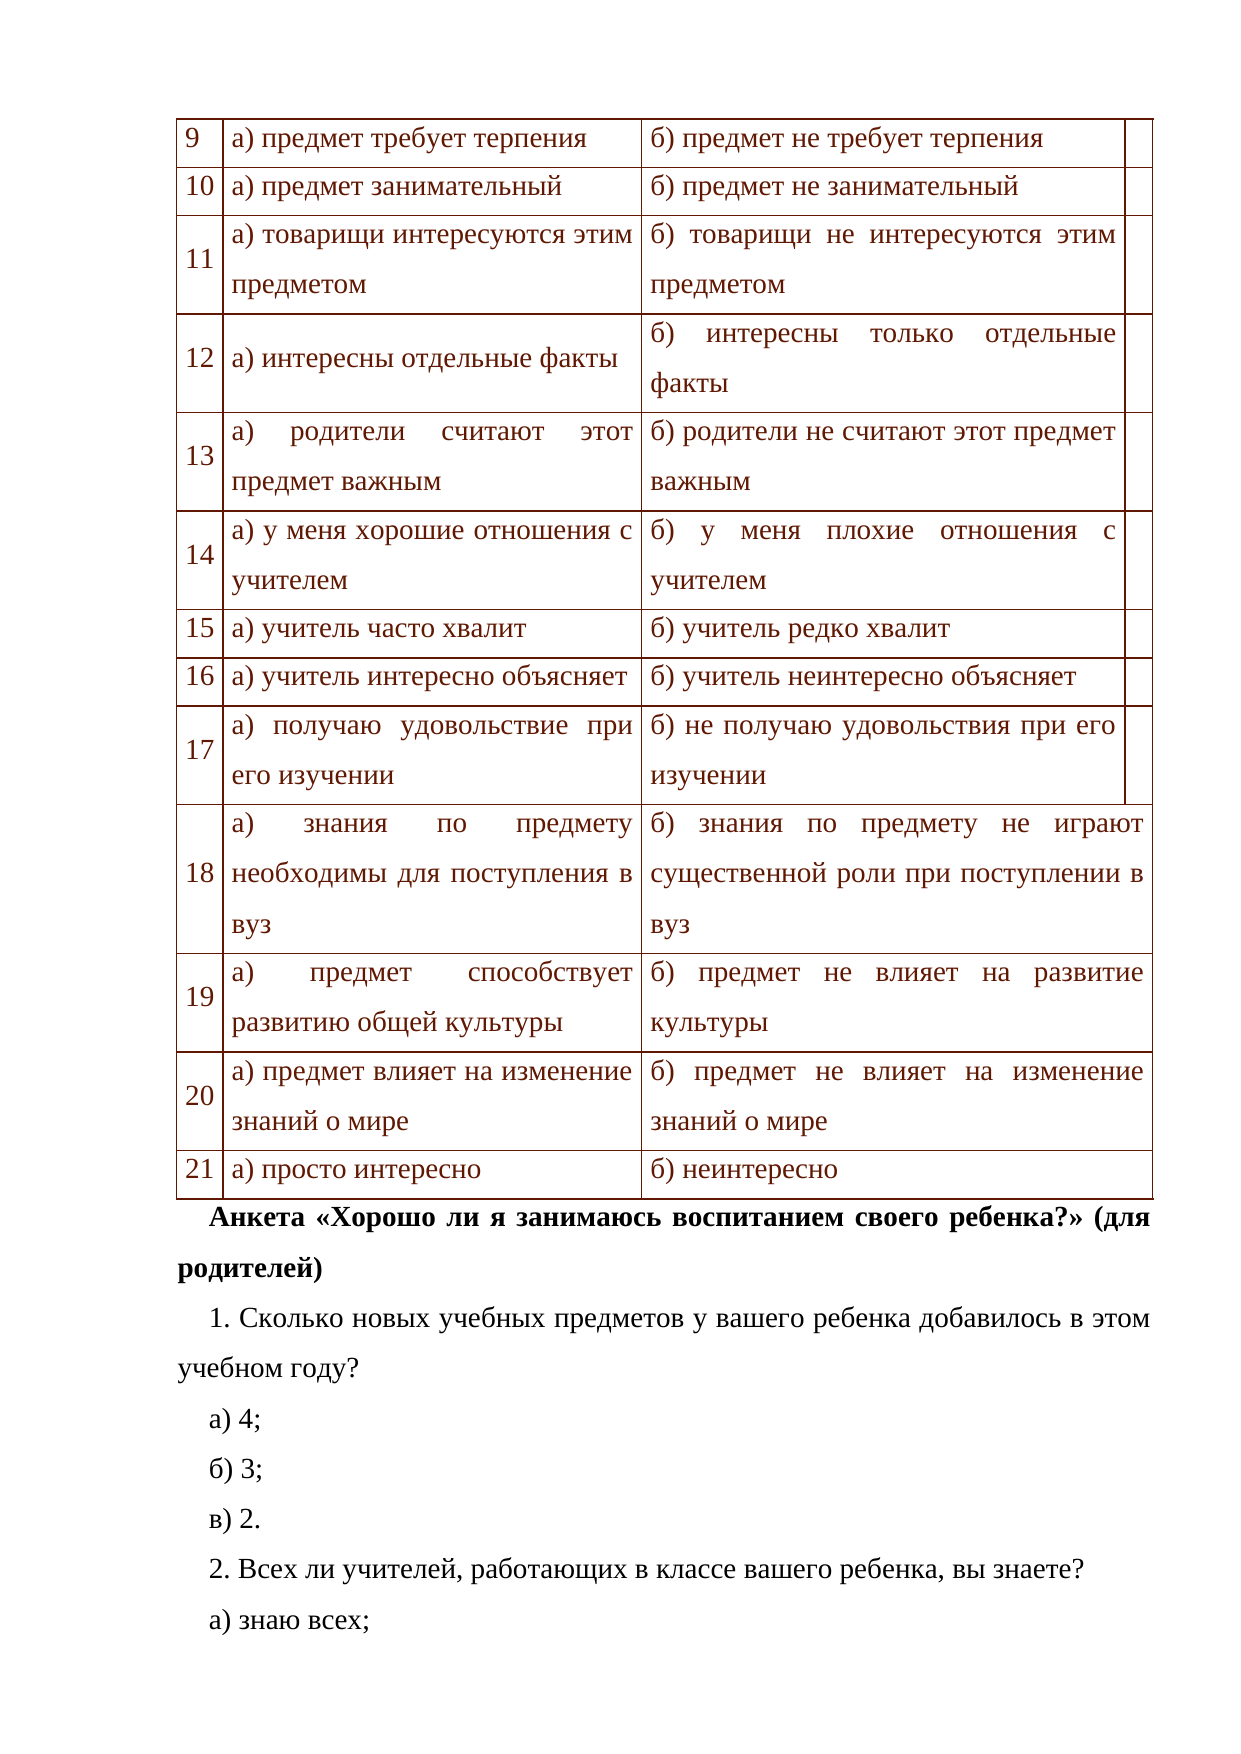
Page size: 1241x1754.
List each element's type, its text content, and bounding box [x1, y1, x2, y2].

table_cell 19 [177, 954, 222, 1051]
table_cell 9 [177, 120, 222, 166]
text 1. Сколько новых учебных предметов у вашего ребенка добавилось в этом учебном году? [177, 1300, 1152, 1384]
table_cell [1126, 610, 1152, 657]
table_cell б) предмет не влияет на развитие культуры [642, 954, 1152, 1051]
table_cell [1126, 659, 1152, 705]
table_cell а) учитель интересно объясняет [224, 659, 641, 705]
table_cell б) предмет не занимательный [642, 168, 1124, 214]
table_cell [1126, 315, 1152, 412]
table_cell а) интересны отдельные факты [224, 315, 641, 412]
table_cell [1126, 413, 1152, 510]
table_cell б) предмет не требует терпения [642, 120, 1124, 166]
table_cell б) не получаю удовольствия при его изучении [642, 707, 1124, 804]
table_cell б) у меня плохие отношения с учителем [642, 512, 1124, 609]
text а) 4; [177, 1401, 1152, 1434]
table_cell а) учитель часто хвалит [224, 610, 641, 657]
table_cell 15 [177, 610, 222, 657]
table_cell 17 [177, 707, 222, 804]
table_cell б) неинтересно [642, 1151, 1152, 1198]
table_cell 21 [177, 1151, 222, 1198]
table_cell а) предмет занимательный [224, 168, 641, 214]
table_cell 10 [177, 168, 222, 214]
table_cell 11 [177, 216, 222, 313]
table_cell а) товарищи интересуются этим предметом [224, 216, 641, 313]
table_cell 18 [177, 805, 222, 953]
table_cell [1126, 512, 1152, 609]
table_cell а) просто интересно [224, 1151, 641, 1198]
text б) 3; [177, 1451, 1152, 1484]
text 2. Всех ли учителей, работающих в классе вашего ребенка, вы знаете? [177, 1552, 1152, 1585]
table_cell 20 [177, 1053, 222, 1150]
table_cell а) получаю удовольствие при его изучении [224, 707, 641, 804]
table_cell 13 [177, 413, 222, 510]
table_cell 16 [177, 659, 222, 705]
table_cell а) знания по предмету необходимы для поступления в вуз [224, 805, 641, 953]
table_cell 12 [177, 315, 222, 412]
table_cell [1126, 216, 1152, 313]
table_cell а) предмет требует терпения [224, 120, 641, 166]
table_cell б) знания по предмету не играют существенной роли при поступлении в вуз [642, 805, 1152, 953]
table_cell а) родители считают этот предмет важным [224, 413, 641, 510]
table_cell [1126, 168, 1152, 214]
table_cell а) предмет способствует развитию общей культуры [224, 954, 641, 1051]
text в) 2. [177, 1501, 1152, 1535]
table_cell а) у меня хорошие отношения с учителем [224, 512, 641, 609]
table_cell б) предмет не влияет на изменение знаний о мире [642, 1053, 1152, 1150]
text Анкета «Хорошо ли я занимаюсь воспитанием своего ребенка?» (для родителей) [177, 1200, 1152, 1283]
table_cell б) интересны только отдельные факты [642, 315, 1124, 412]
table_cell б) учитель редко хвалит [642, 610, 1124, 657]
table_cell б) учитель неинтересно объясняет [642, 659, 1124, 705]
table_cell а) предмет влияет на изменение знаний о мире [224, 1053, 641, 1150]
text а) знаю всех; [177, 1602, 1152, 1636]
table_cell б) товарищи не интересуются этим предметом [642, 216, 1124, 313]
table_cell 14 [177, 512, 222, 609]
table_cell б) родители не считают этот предмет важным [642, 413, 1124, 510]
table_cell [1126, 120, 1152, 166]
table_cell [1126, 707, 1152, 804]
